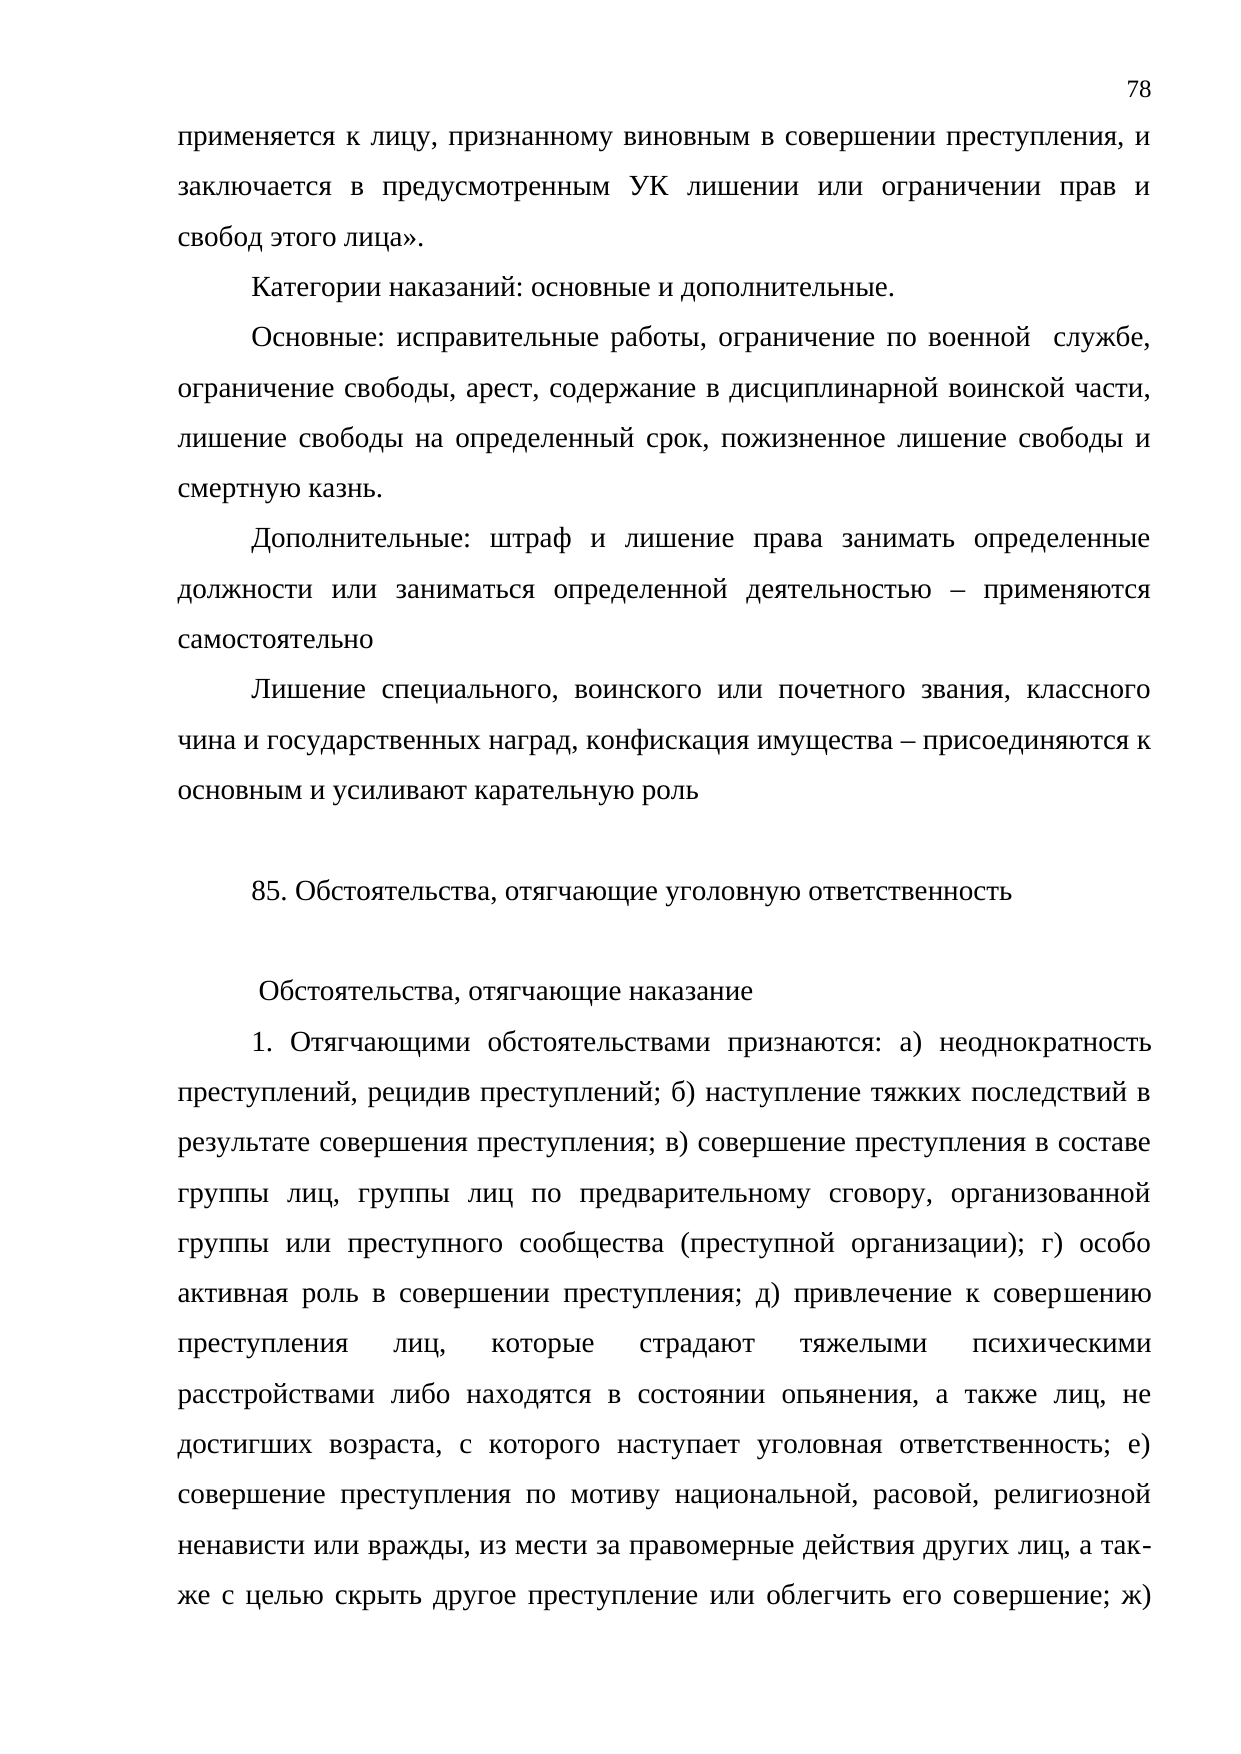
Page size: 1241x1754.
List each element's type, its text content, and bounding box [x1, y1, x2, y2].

text Основные: исправительные работы, ограничение по военной службе, ограничение свободы, арест, содержание в дисциплинарной воинской части, лишение свободы на определенный срок, пожизненное лишение свободы и смертную казнь. [177, 319, 1152, 504]
text Категории наказаний: основные и дополнительные. [177, 269, 1152, 303]
text Обстоятельства, отягчающие наказание [177, 973, 1152, 1007]
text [177, 118, 1152, 252]
text Дополнительные: штраф и лишение права занимать определенные должности или заниматься определенной деятельностью – применяются самостоятельно [177, 521, 1152, 655]
text 85. Обстоятельства, отягчающие уголовную ответственность [177, 873, 1152, 906]
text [177, 1024, 1152, 1611]
text Лишение специального, воинского или почетного звания, классного чина и государственных наград, конфискация имущества – присоединяются к основным и усиливают карательную роль [177, 672, 1152, 806]
